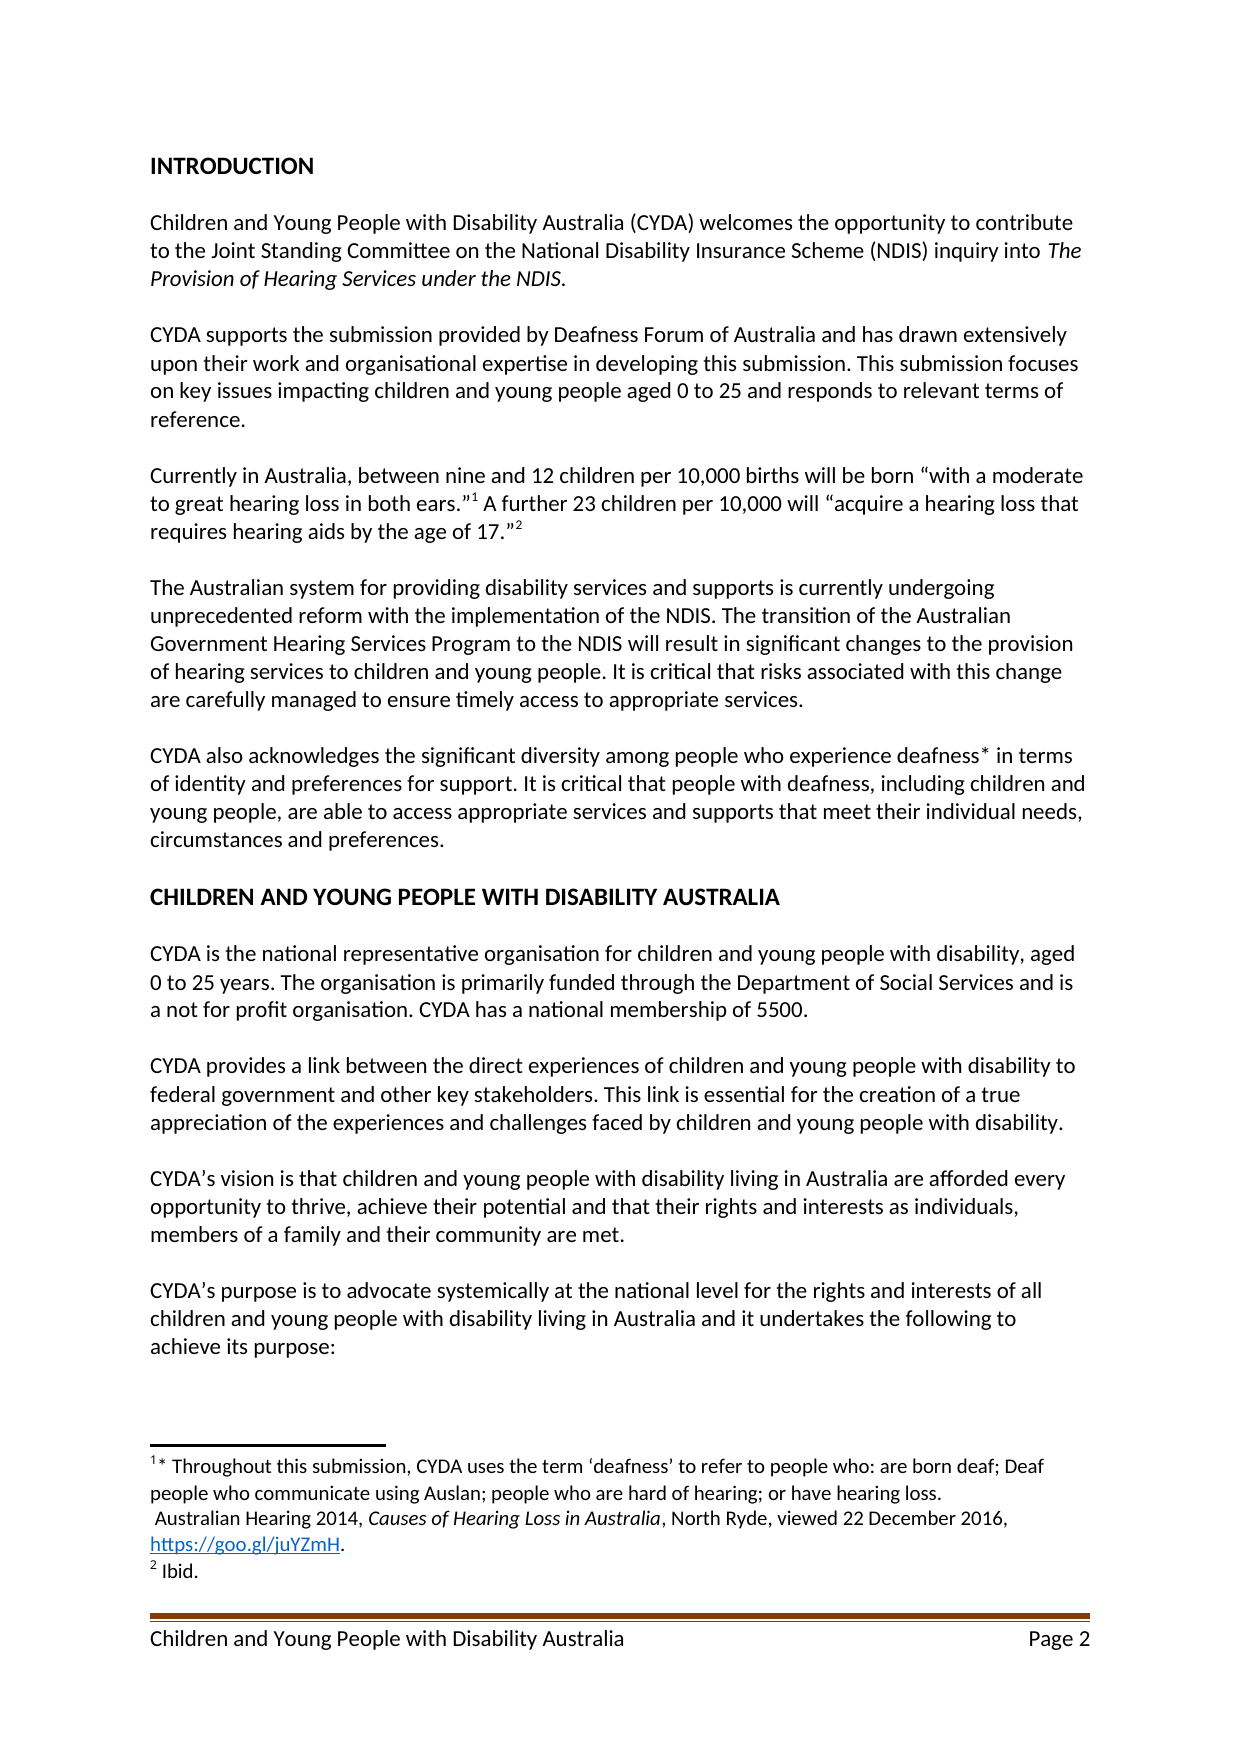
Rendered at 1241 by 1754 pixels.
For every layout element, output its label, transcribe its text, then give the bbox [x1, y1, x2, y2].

text CHILDREN AND YOUNG PEOPLE WITH DISABILITY AUSTRALIA [150, 881, 1090, 912]
text Currently in Australia, between nine and 12 children per 10,000 births will be born “with a moderate to great hearing loss in both ears.” A further 23 children per 10,000 will “acquire a hearing loss that requires hearing aids by the age of 17.” [150, 461, 1090, 545]
text CYDA’s vision is that children and young people with disability living in Australia are afforded every opportunity to thrive, achieve their potential and that their rights and interests as individuals, members of a family and their community are met. [150, 1164, 1090, 1248]
text CYDA also acknowledges the significant diversity among people who experience deafness* in terms of identity and preferences for support. It is critical that people with deafness, including children and young people, are able to access appropriate services and supports that meet their individual needs, circumstances and preferences. [150, 741, 1090, 853]
text CYDA provides a link between the direct experiences of children and young people with disability to federal government and other key stakeholders. This link is essential for the creation of a true appreciation of the experiences and challenges faced by children and young people with disability. [150, 1052, 1090, 1136]
text CYDA’s purpose is to advocate systemically at the national level for the rights and interests of all children and young people with disability living in Australia and it undertakes the following to achieve its purpose: [150, 1276, 1090, 1360]
text Children and Young People with Disability Australia (CYDA) welcomes the opportunity to contribute to the Joint Standing Committee on the National Disability Insurance Scheme (NDIS) inquiry into The Provision of Hearing Services under the NDIS. [150, 208, 1090, 293]
text CYDA is the national representative organisation for children and young people with disability, aged 0 to 25 years. The organisation is primarily funded through the Department of Social Services and is a not for profit organisation. CYDA has a national membership of 5500. [150, 939, 1090, 1024]
text CYDA supports the submission provided by Deafness Forum of Australia and has drawn extensively upon their work and organisational expertise in developing this submission. This submission focuses on key issues impacting children and young people aged 0 to 25 and responds to relevant terms of reference. [150, 321, 1090, 433]
text The Australian system for providing disability services and supports is currently undergoing unprecedented reform with the implementation of the NDIS. The transition of the Australian Government Hearing Services Program to the NDIS will result in significant changes to the provision of hearing services to children and young people. It is critical that risks associated with this change are carefully managed to ensure timely access to appropriate services. [150, 573, 1090, 713]
text INTRODUCTION [150, 150, 1090, 181]
